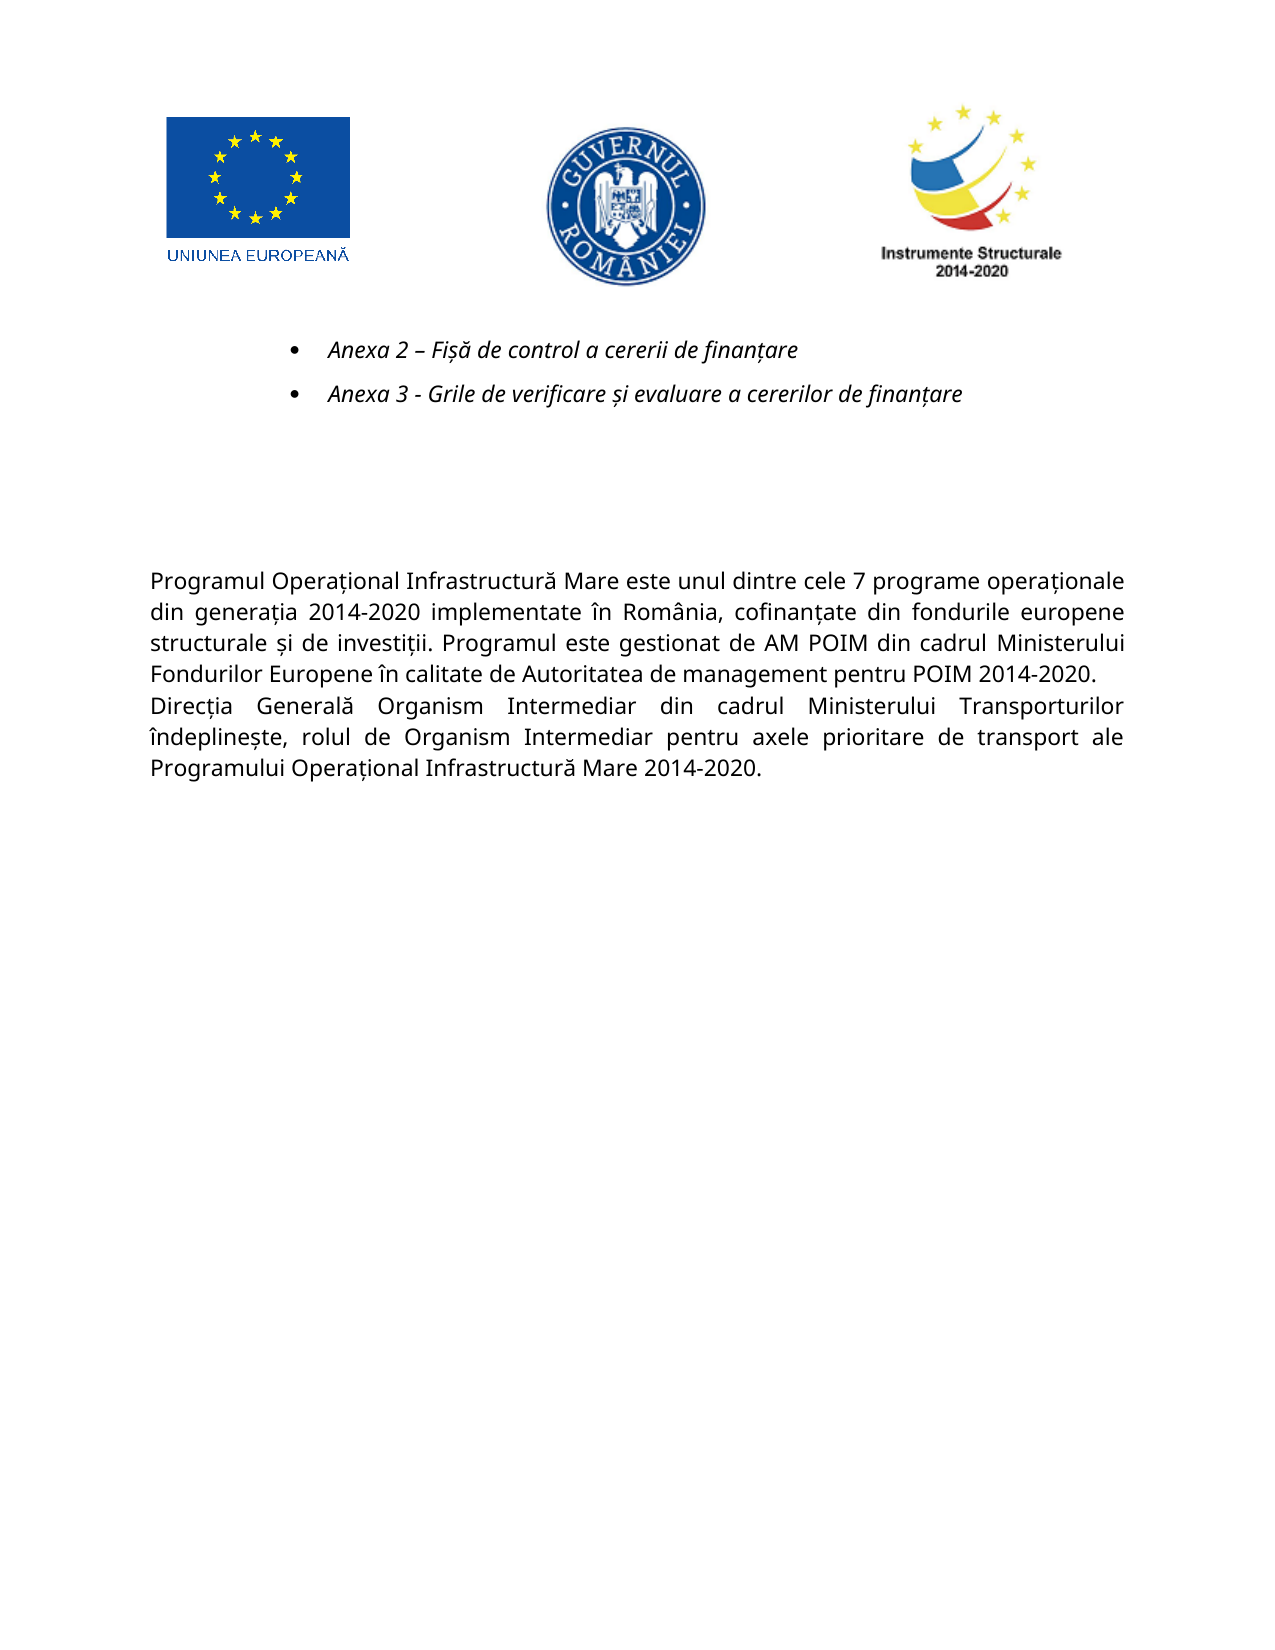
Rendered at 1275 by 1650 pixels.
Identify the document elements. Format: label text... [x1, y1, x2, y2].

text Programul Operațional Infrastructură Mare este unul dintre cele 7 programe operaționale din generația 2014-2020 implementate în România, cofinanțate din fondurile europene structurale și de investiții. Programul este gestionat de AM POIM din cadrul Ministerului Fondurilor Europene în calitate de Autoritatea de management pentru POIM 2014-2020. [150, 564, 1125, 689]
list Anexa 2 – Fișă de control a cererii de finanțare [291, 334, 1125, 366]
picture [533, 120, 722, 291]
picture [150, 87, 368, 291]
text Direcția Generală Organism Intermediar din cadrul Ministerului Transporturilor îndeplinește, rolul de Organism Intermediar pentru axele prioritare de transport ale Programului Operațional Infrastructură Mare 2014-2020. [150, 689, 1125, 783]
picture [871, 101, 1084, 291]
list Anexa 3 - Grile de verificare şi evaluare a cererilor de finanţare [291, 378, 1125, 409]
